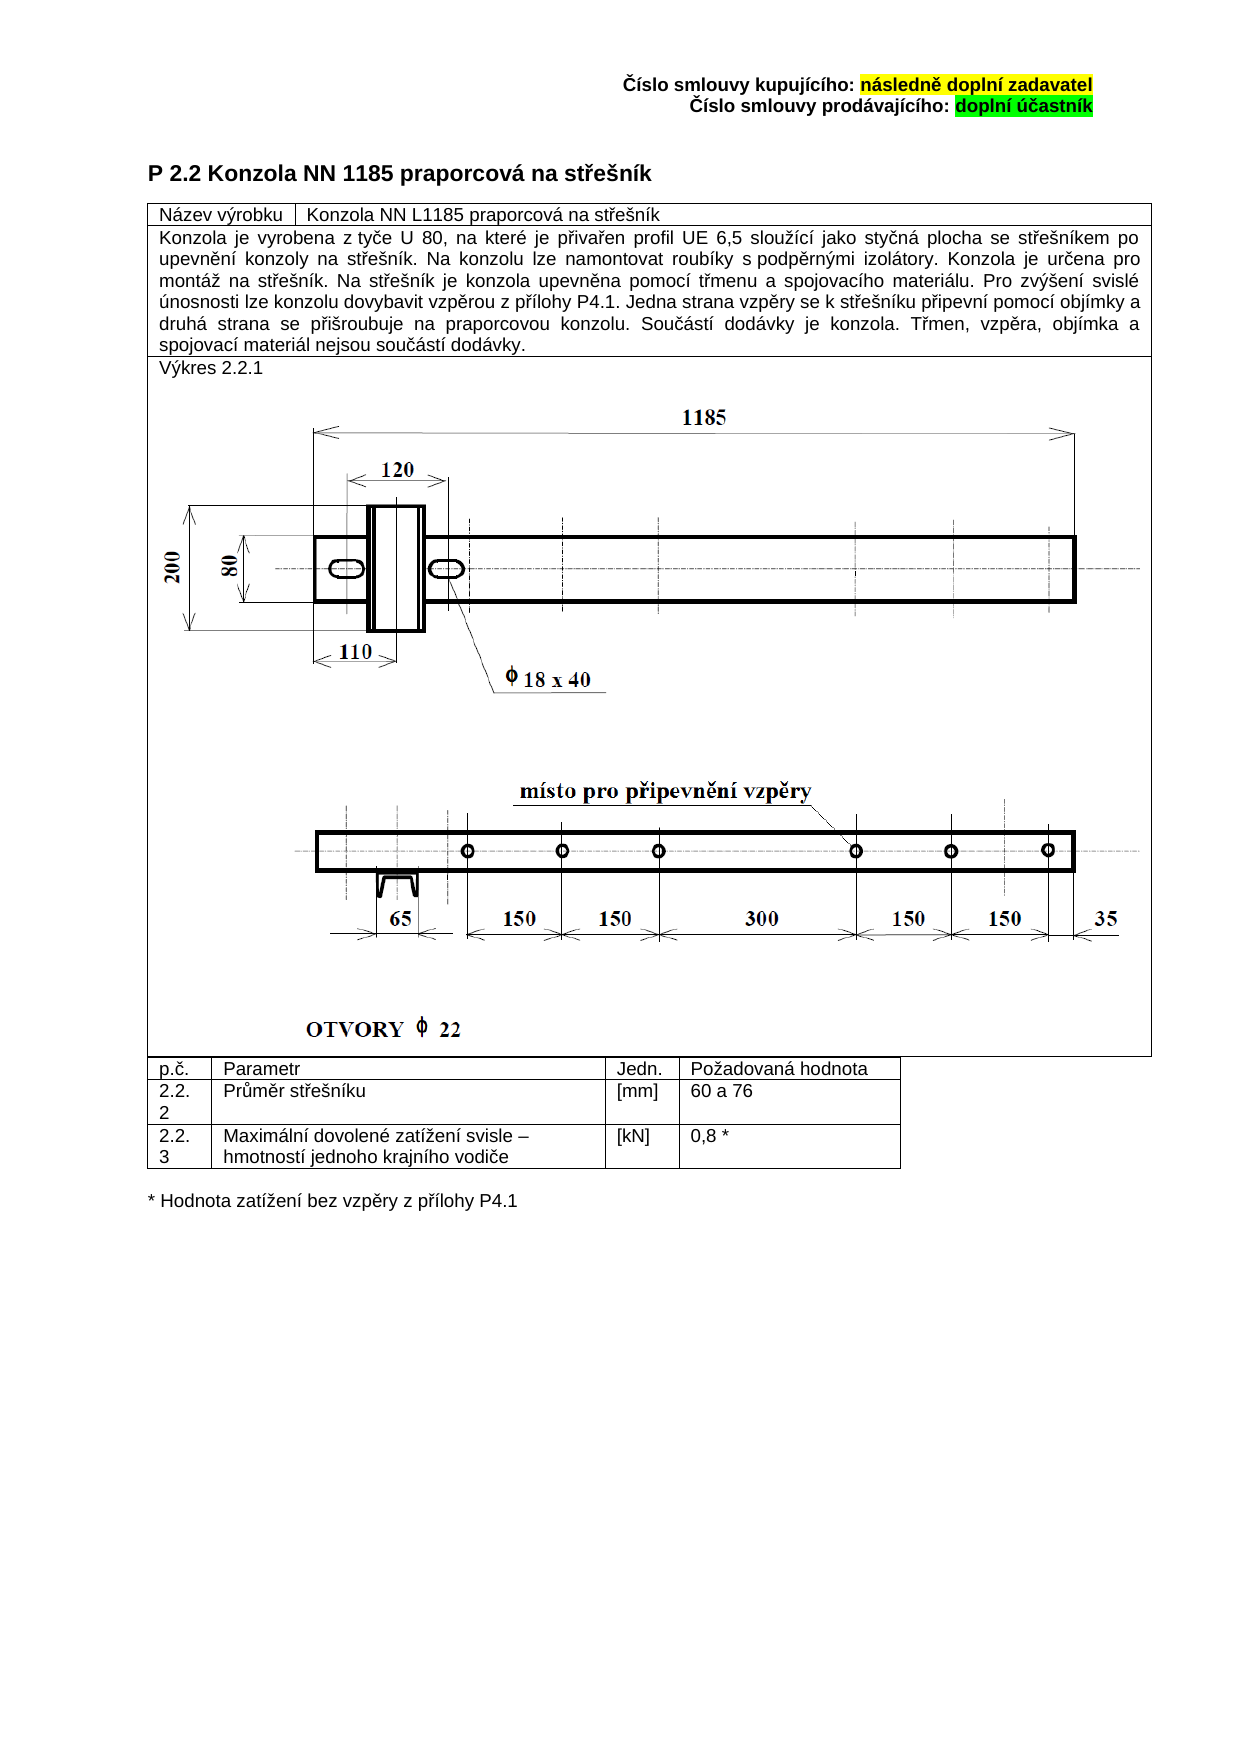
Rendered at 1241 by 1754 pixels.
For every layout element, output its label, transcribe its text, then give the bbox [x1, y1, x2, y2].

table_header Konzola NN L1185 praporcová na střešník [296, 204, 1151, 225]
table_cell 0,8 * [680, 1125, 900, 1168]
table_cell [mm] [606, 1080, 679, 1123]
table_cell [kN] [606, 1125, 679, 1168]
table_header Požadovaná hodnota [680, 1058, 900, 1079]
text P 2.2 Konzola NN 1185 praporcová na střešník [148, 160, 1093, 186]
table_cell 60 a 76 [680, 1080, 900, 1123]
table_header Jedn. [606, 1058, 679, 1079]
table_cell 2.2.3 [148, 1125, 211, 1168]
table_header p.č. [148, 1058, 211, 1079]
table_header Parametr [212, 1058, 605, 1079]
table_cell Konzola je vyrobena z tyče U 80, na které je přivařen profil UE 6,5 sloužící jako styčná plocha se střešníkem po upevnění konzoly na střešník. Na konzolu lze namontovat roubíky s podpěrnými izolátory. Konzola je určena pro montáž na střešník. Na střešník je konzola upevněna pomocí třmenu a spojovacího materiálu. Pro zvýšení svislé únosnosti lze konzolu dovybavit vzpěrou z přílohy P4.1. Jedna strana vzpěry se k střešníku připevní pomocí objímky a druhá strana se přišroubuje na praporcovou konzolu. Součástí dodávky je konzola. Třmen, vzpěra, objímka a spojovací materiál nejsou součástí dodávky. [148, 226, 1151, 356]
table_cell Výkres 2.2.1 [148, 357, 1151, 1056]
table_cell 2.2.2 [148, 1080, 211, 1123]
table_cell Průměr střešníku [212, 1080, 605, 1123]
picture [159, 378, 1140, 1056]
table_header Název výrobku [148, 204, 295, 225]
text * Hodnota zatížení bez vzpěry z přílohy P4.1 [148, 1190, 1093, 1212]
table_cell Maximální dovolené zatížení svisle – hmotností jednoho krajního vodiče [212, 1125, 605, 1168]
